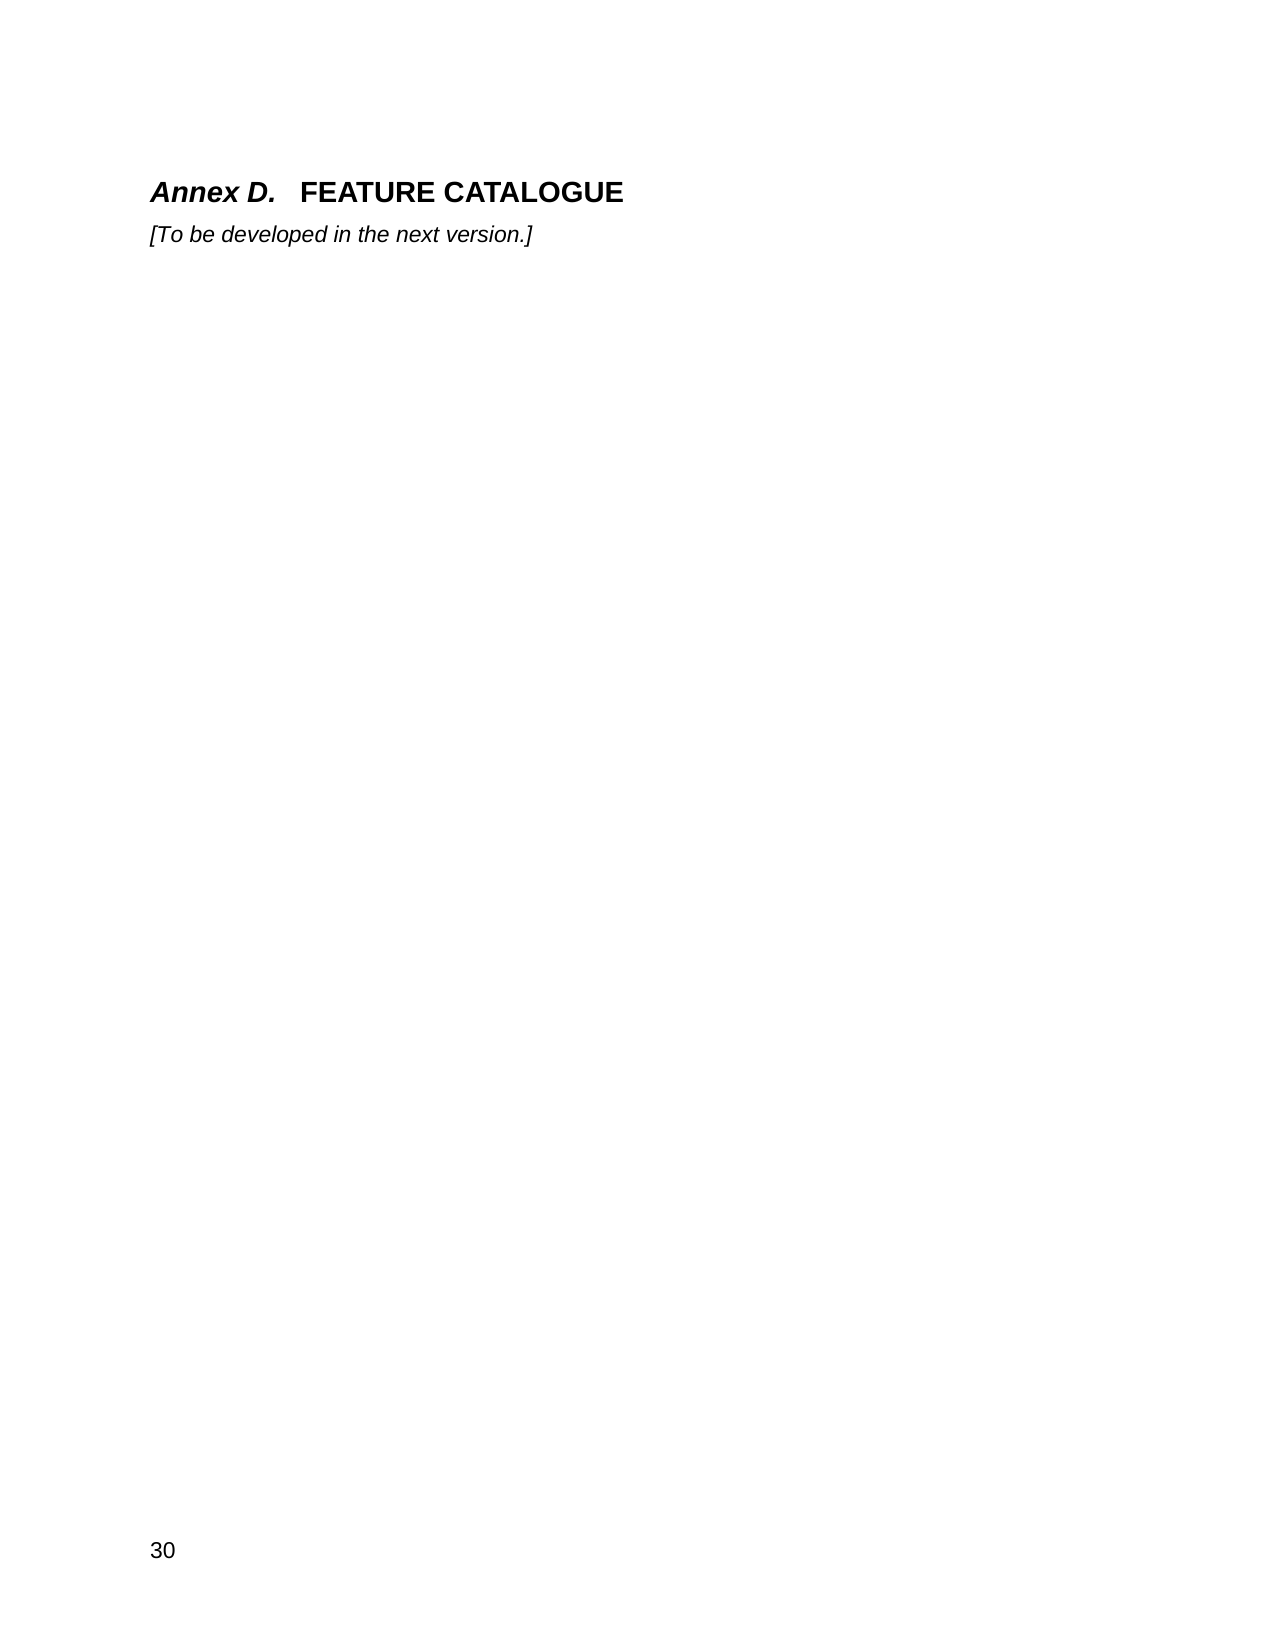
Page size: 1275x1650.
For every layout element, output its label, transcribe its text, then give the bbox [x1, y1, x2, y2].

text [To be developed in the next version.] [150, 221, 1125, 247]
text FEATURE CATALOGUE [150, 175, 1125, 208]
